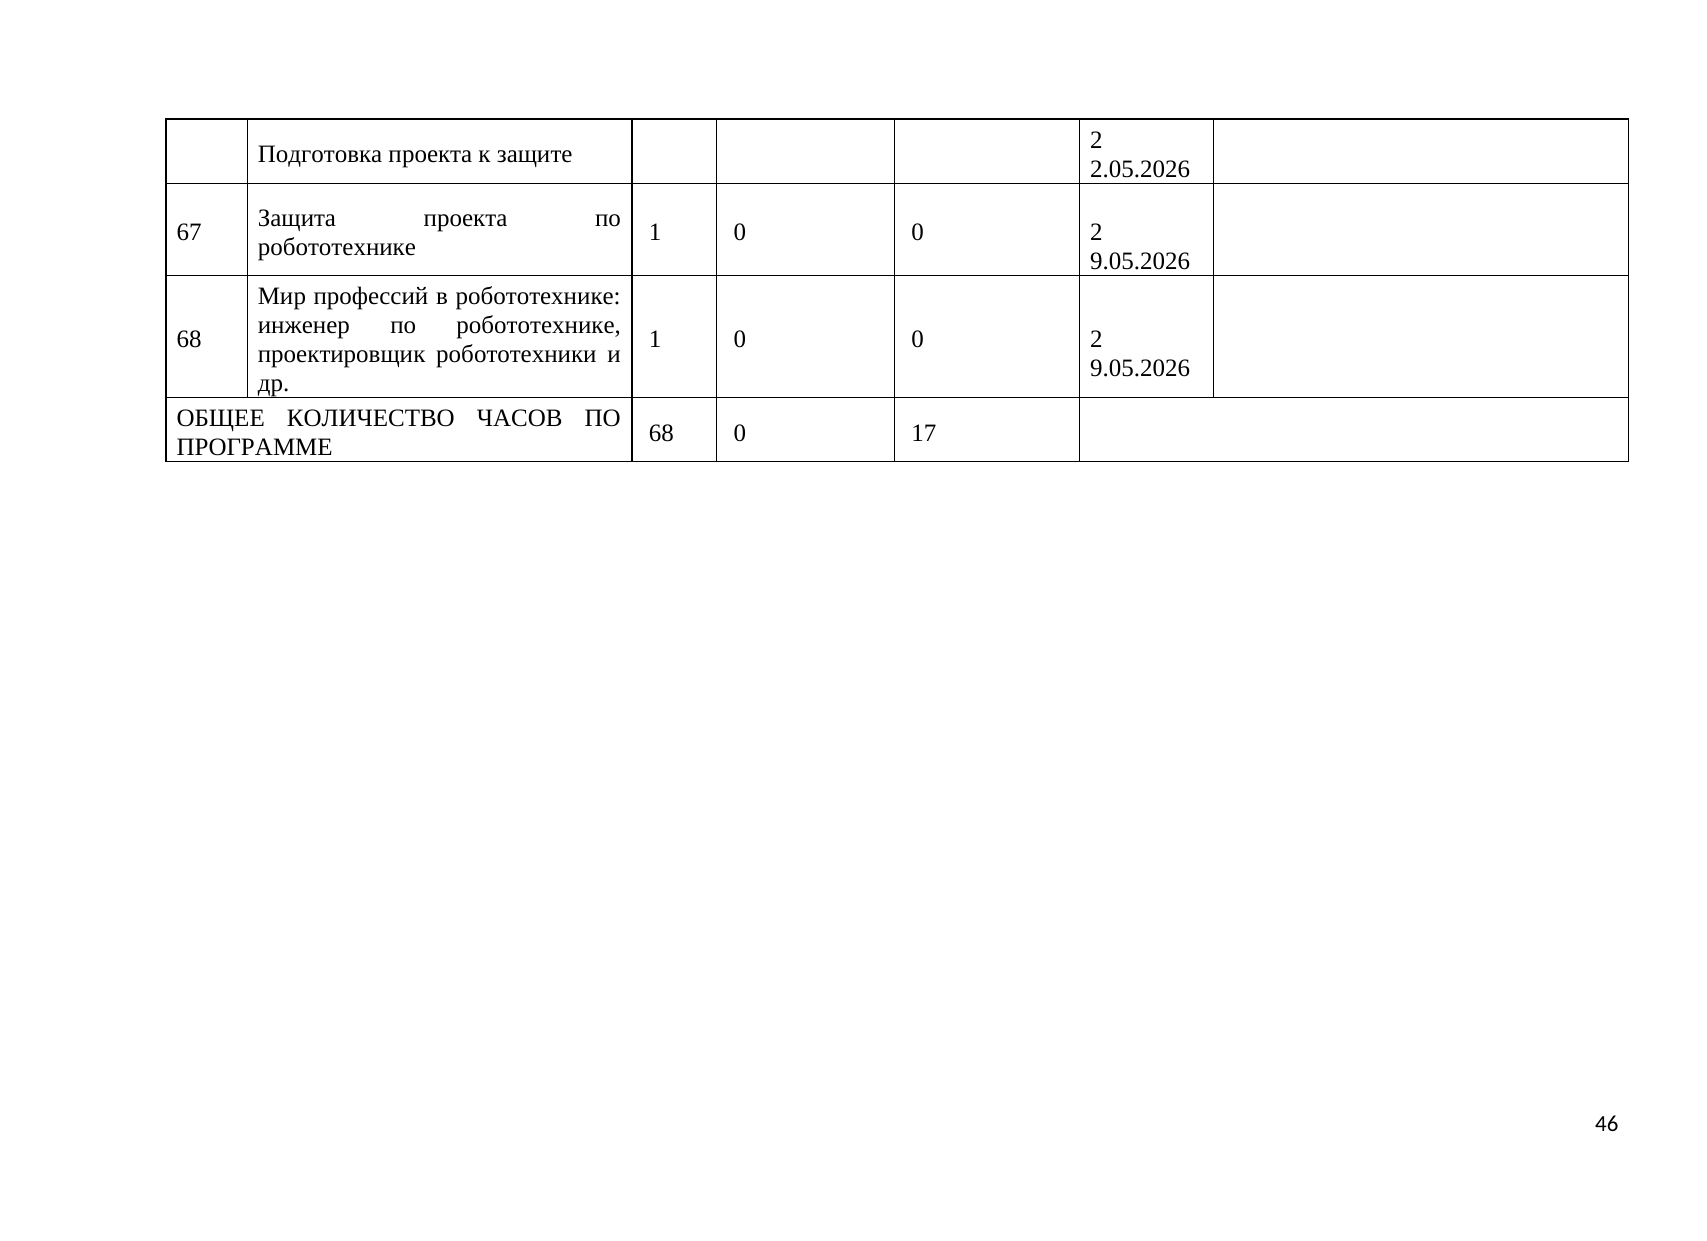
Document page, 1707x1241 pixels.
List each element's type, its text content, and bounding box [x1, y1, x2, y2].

table_cell 22.05.2026 [1080, 120, 1213, 182]
table_cell [1214, 276, 1628, 396]
table_cell 0 [717, 276, 894, 396]
table_cell [1214, 120, 1628, 182]
table_cell [1214, 184, 1628, 275]
table_cell 68 [633, 398, 716, 461]
table_cell 68 [167, 276, 247, 396]
table_cell 1 [633, 276, 716, 396]
table_cell 0 [895, 276, 1079, 396]
table_cell 17 [895, 398, 1079, 461]
table_cell 29.05.2026 [1080, 276, 1213, 396]
table_cell 0 [895, 120, 1079, 182]
table_cell ОБЩЕЕ КОЛИЧЕСТВО ЧАСОВ ПО ПРОГРАММЕ [167, 398, 631, 461]
table_cell Мир профессий в робототехнике: инженер по робототехнике, проектировщик робототехники и др. [248, 276, 631, 396]
table_cell 1 [633, 120, 716, 182]
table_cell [248, 120, 631, 182]
table_cell Защита проекта по робототехнике [248, 184, 631, 275]
table_cell 0 [717, 184, 894, 275]
table_cell 1 [633, 184, 716, 275]
table_cell [1080, 398, 1628, 461]
table_cell 0 [717, 120, 894, 182]
table_cell 67 [167, 184, 247, 275]
table_cell 29.05.2026 [1080, 184, 1213, 275]
table_cell 0 [717, 398, 894, 461]
table_cell 66 [167, 120, 247, 182]
table_cell 0 [895, 184, 1079, 275]
